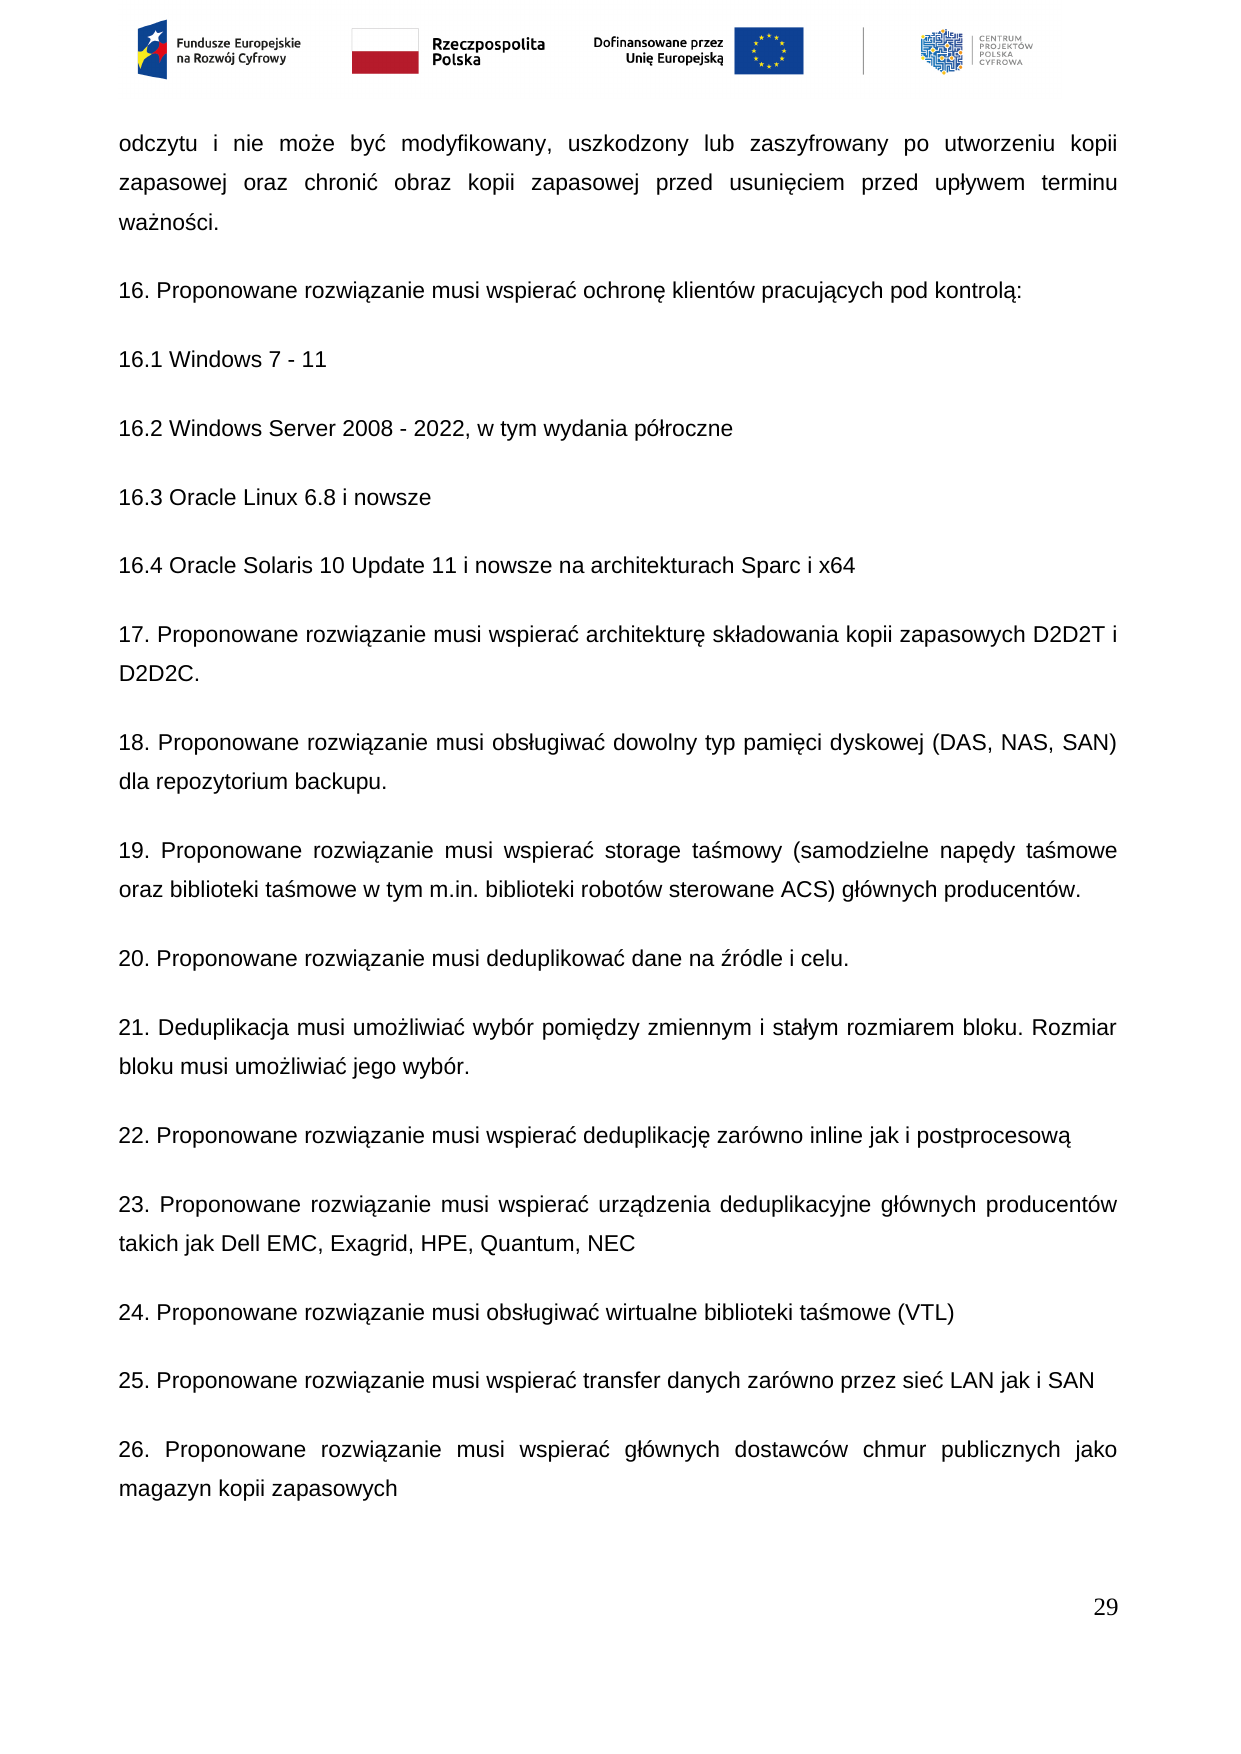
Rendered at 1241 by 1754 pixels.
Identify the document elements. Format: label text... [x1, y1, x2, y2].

text 25. Proponowane rozwiązanie musi wspierać transfer danych zarówno przez sieć LAN jak i SAN [118, 1367, 1118, 1394]
text 26. Proponowane rozwiązanie musi wspierać głównych dostawców chmur publicznych jako magazyn kopii zapasowych [118, 1436, 1118, 1502]
text 16.4 Oracle Solaris 10 Update 11 i nowsze na architekturach Sparc i x64 [118, 552, 1118, 578]
text 18. Proponowane rozwiązanie musi obsługiwać dowolny typ pamięci dyskowej (DAS, NAS, SAN) dla repozytorium backupu. [118, 729, 1118, 795]
picture [118, 0, 1062, 99]
text 23. Proponowane rozwiązanie musi wspierać urządzenia deduplikacyjne głównych producentów takich jak Dell EMC, Exagrid, HPE, Quantum, NEC [118, 1191, 1118, 1256]
text 21. Deduplikacja musi umożliwiać wybór pomiędzy zmiennym i stałym rozmiarem bloku. Rozmiar bloku musi umożliwiać jego wybór. [118, 1014, 1118, 1079]
text 24. Proponowane rozwiązanie musi obsługiwać wirtualne biblioteki taśmowe (VTL) [118, 1299, 1118, 1325]
text 16.2 Windows Server 2008 - 2022, w tym wydania półroczne [118, 415, 1118, 441]
text 20. Proponowane rozwiązanie musi deduplikować dane na źródle i celu. [118, 945, 1118, 971]
text 16.1 Windows 7 - 11 [118, 346, 1118, 372]
text 22. Proponowane rozwiązanie musi wspierać deduplikację zarówno inline jak i postprocesową [118, 1122, 1118, 1148]
text 19. Proponowane rozwiązanie musi wspierać storage taśmowy (samodzielne napędy taśmowe oraz biblioteki taśmowe w tym m.in. biblioteki robotów sterowane ACS) głównych producentów. [118, 837, 1118, 903]
text 17. Proponowane rozwiązanie musi wspierać architekturę składowania kopii zapasowych D2D2T i D2D2C. [118, 621, 1118, 687]
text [118, 130, 1118, 235]
text 16. Proponowane rozwiązanie musi wspierać ochronę klientów pracujących pod kontrolą: [118, 277, 1118, 304]
text 16.3 Oracle Linux 6.8 i nowsze [118, 483, 1118, 510]
